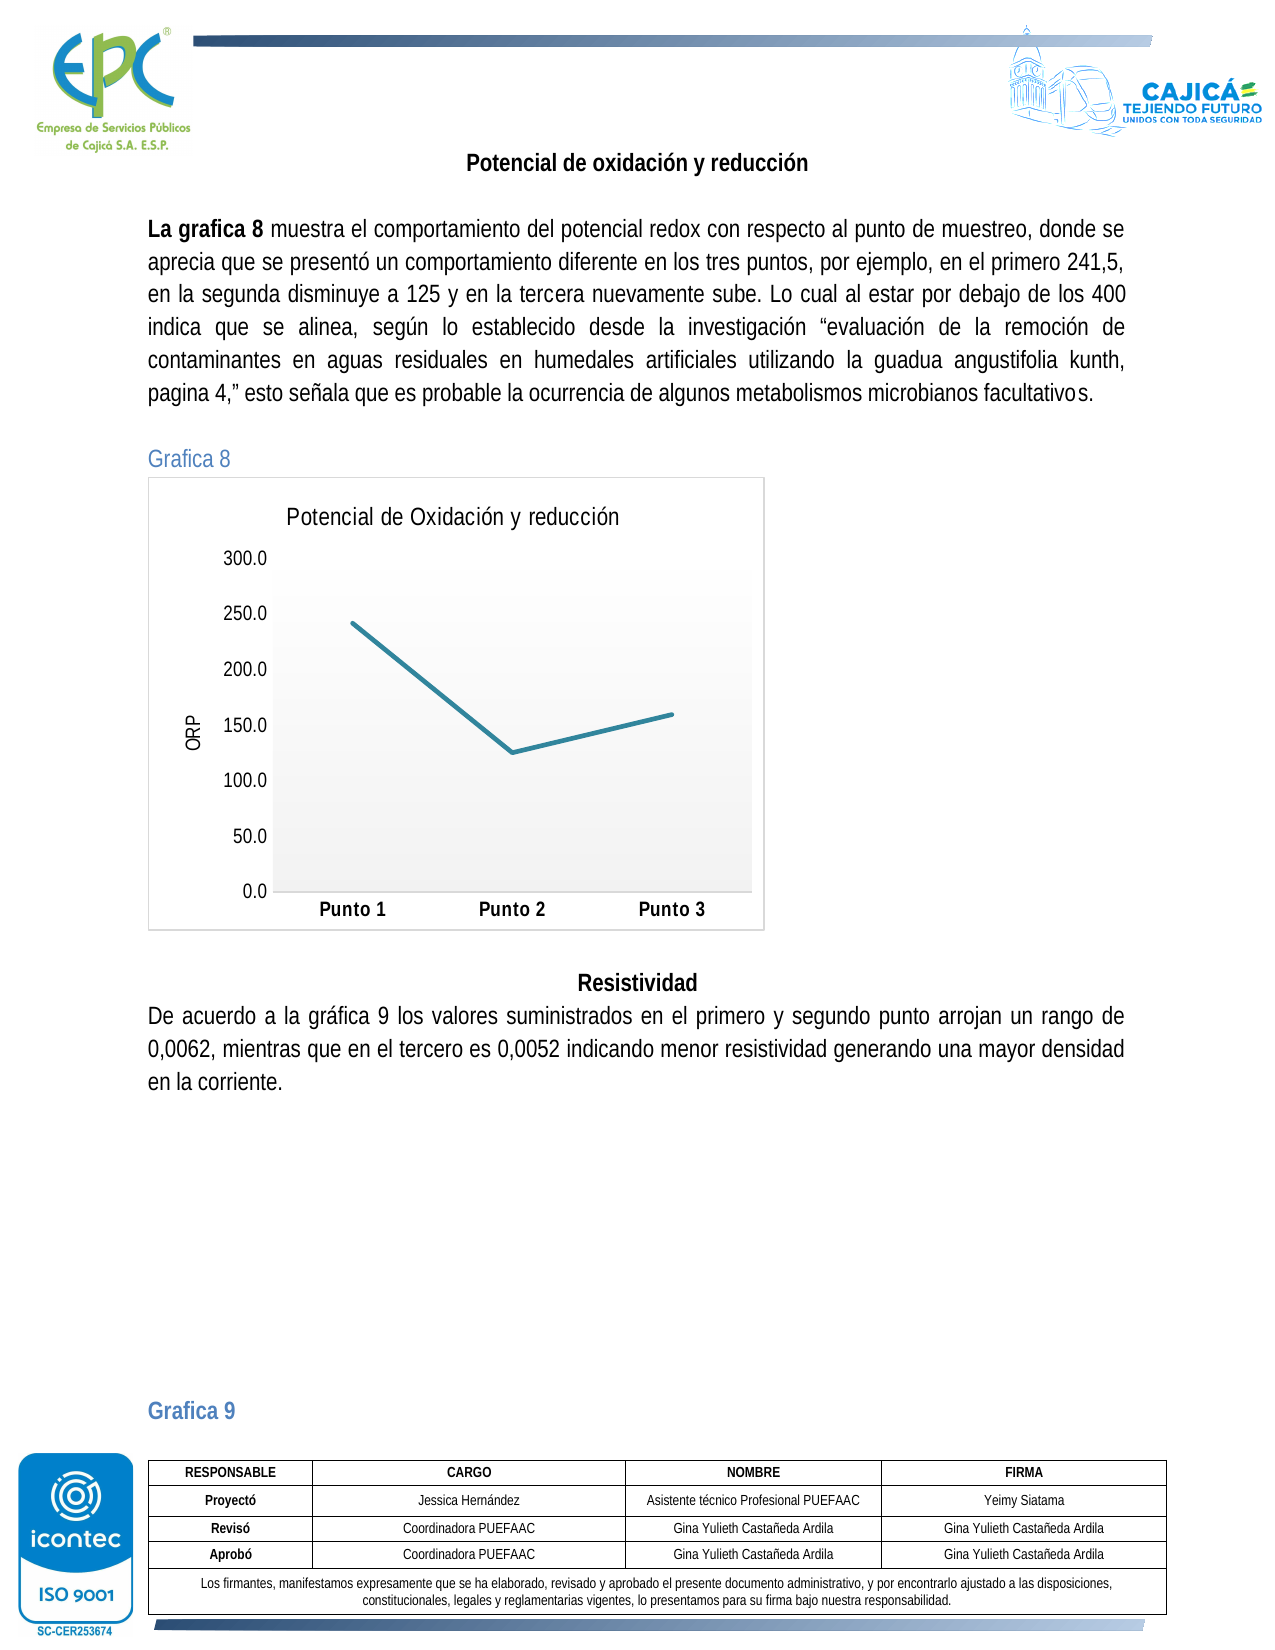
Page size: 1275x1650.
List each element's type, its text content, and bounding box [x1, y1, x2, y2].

picture [18, 1453, 134, 1637]
picture [33, 25, 194, 156]
text Grafica 9 [148, 1396, 1127, 1425]
text Resistividad [148, 968, 1127, 997]
picture [1005, 25, 1263, 138]
text La grafica 8 muestra el comportamiento del potencial redox con respecto al punto de muestreo, donde se aprecia que se presentó un comportamiento diferente en los tres puntos, por ejemplo, en el primero 241,5, en la segunda disminuye a 125 y en la tercera nuevamente sube. Lo cual al estar por debajo de los 400 indica que se alinea, según lo establecido desde la investigación “evaluación de la remoción de contaminantes en aguas residuales en humedales artificiales utilizando la guadua angustifolia kunth, pagina 4,” esto señala que es probable la ocurrencia de algunos metabolismos microbianos facultativos. [148, 213, 1127, 407]
text De acuerdo a la gráfica 9 los valores suministrados en el primero y segundo punto arrojan un rango de 0,0062, mientras que en el tercero es 0,0052 indicando menor resistividad generando una mayor densidad en la corriente. [148, 1001, 1127, 1096]
text Grafica 8 [148, 444, 1127, 473]
text Potencial de oxidación y reducción [148, 148, 1127, 176]
